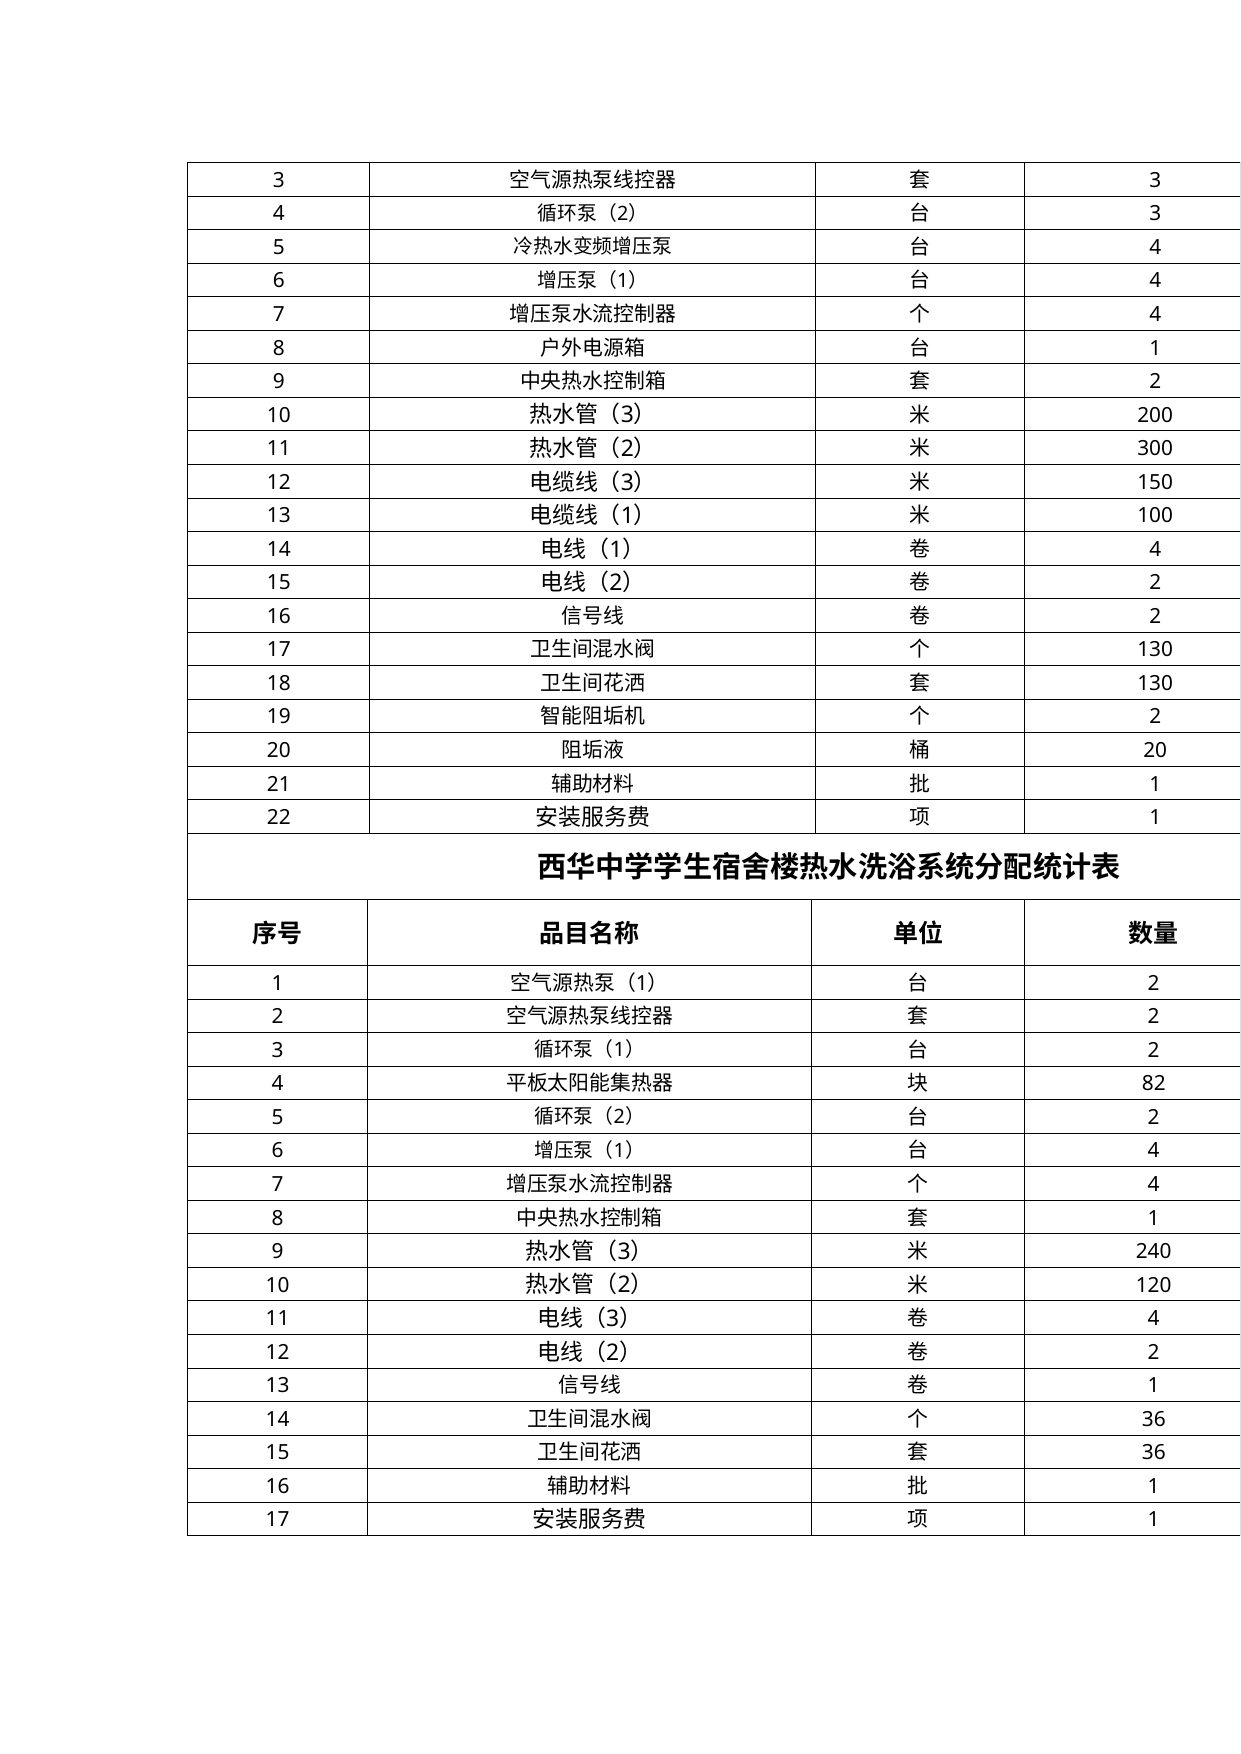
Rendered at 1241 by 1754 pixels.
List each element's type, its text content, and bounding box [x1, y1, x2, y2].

table_cell 卷 [812, 1369, 1024, 1401]
table_cell 平板太阳能集热器 [368, 1067, 811, 1099]
table_cell 增压泵（1） [368, 1134, 811, 1166]
table_cell 台 [812, 1134, 1024, 1166]
table_cell 套 [812, 1201, 1024, 1233]
table_cell 台 [816, 230, 1024, 263]
table_cell 热水管（2） [370, 431, 815, 464]
table_cell 12 [188, 465, 369, 497]
table_cell 米 [812, 1234, 1024, 1267]
table_cell 套 [812, 1000, 1024, 1032]
table_cell 台 [816, 264, 1024, 296]
table_cell 品目名称 [368, 900, 811, 965]
table_cell 21 [188, 767, 369, 799]
table_cell 循环泵（2） [370, 197, 815, 229]
table_cell 桶 [816, 733, 1024, 766]
table_cell 单位 [812, 900, 1024, 965]
table_cell 批 [816, 767, 1024, 799]
table_cell 电线（2） [370, 566, 815, 598]
table_cell 7 [188, 297, 369, 330]
table_cell 增压泵水流控制器 [370, 297, 815, 330]
table_cell 循环泵（1） [368, 1033, 811, 1066]
table_cell 4 [1025, 1167, 1240, 1200]
table_cell 米 [812, 1268, 1024, 1300]
table_cell 套 [812, 1436, 1024, 1468]
table_cell 4 [1025, 264, 1240, 296]
table_cell 5 [188, 1100, 367, 1133]
table_cell 电线（3） [368, 1301, 811, 1334]
table_cell 信号线 [368, 1369, 811, 1401]
table_cell 序号 [188, 900, 367, 965]
table_cell 2 [1025, 1335, 1240, 1367]
table_cell 电缆线（3） [370, 465, 815, 497]
table_cell 240 [1025, 1234, 1240, 1267]
table_cell 空气源热泵线控器 [368, 1000, 811, 1032]
table_cell 台 [812, 1033, 1024, 1066]
table_cell 电线（1） [370, 532, 815, 564]
table_cell 10 [188, 1268, 367, 1300]
table_cell 13 [188, 499, 369, 531]
table_cell 1 [1025, 1369, 1240, 1401]
table_cell 5 [188, 230, 369, 263]
table_cell 1 [1025, 800, 1240, 833]
table_cell 套 [816, 163, 1024, 196]
table_cell 36 [1025, 1402, 1240, 1434]
table_cell 8 [188, 331, 369, 363]
table_cell 安装服务费 [370, 800, 815, 833]
table_cell 2 [1025, 599, 1240, 632]
table_cell 项 [816, 800, 1024, 833]
table_cell 1 [1025, 331, 1240, 363]
table_cell 户外电源箱 [370, 331, 815, 363]
table_cell 卫生间混水阀 [368, 1402, 811, 1434]
table_cell 10 [188, 398, 369, 430]
table_cell 2 [1025, 1100, 1240, 1133]
table_cell 个 [812, 1402, 1024, 1434]
table_cell 4 [1025, 1301, 1240, 1334]
table_cell 中央热水控制箱 [370, 364, 815, 397]
table_cell 9 [188, 1234, 367, 1267]
table_cell 82 [1025, 1067, 1240, 1099]
table_cell 安装服务费 [368, 1503, 811, 1535]
table_cell 卷 [816, 599, 1024, 632]
table_cell 16 [188, 1469, 367, 1502]
table_cell 增压泵水流控制器 [368, 1167, 811, 1200]
table_cell 个 [816, 700, 1024, 732]
table_cell 循环泵（2） [368, 1100, 811, 1133]
table_cell 7 [188, 1167, 367, 1200]
table_cell 热水管（2） [368, 1268, 811, 1300]
table_cell 13 [188, 1369, 367, 1401]
table_cell 20 [188, 733, 369, 766]
table_cell 3 [188, 1033, 367, 1066]
table_cell 2 [1025, 566, 1240, 598]
table_cell 2 [1025, 700, 1240, 732]
table_cell 卷 [816, 566, 1024, 598]
table_cell 个 [812, 1167, 1024, 1200]
table_cell 17 [188, 1503, 367, 1535]
table_cell 3 [188, 163, 369, 196]
table_cell 1 [188, 966, 367, 998]
table_cell 卫生间花洒 [368, 1436, 811, 1468]
table_cell 15 [188, 1436, 367, 1468]
table_cell 信号线 [370, 599, 815, 632]
table_cell 15 [188, 566, 369, 598]
table_cell 9 [188, 364, 369, 397]
table_cell 36 [1025, 1436, 1240, 1468]
table_cell 个 [816, 633, 1024, 665]
table_cell 14 [188, 1402, 367, 1434]
table_cell 11 [188, 431, 369, 464]
table_cell 中央热水控制箱 [368, 1201, 811, 1233]
table_cell 台 [816, 331, 1024, 363]
table_cell 热水管（3） [370, 398, 815, 430]
table_cell 11 [188, 1301, 367, 1334]
table_cell 1 [1025, 767, 1240, 799]
table_cell 100 [1025, 499, 1240, 531]
table_cell 电线（2） [368, 1335, 811, 1367]
table_cell 8 [188, 1201, 367, 1233]
table_cell 空气源热泵线控器 [370, 163, 815, 196]
table_cell 卷 [812, 1301, 1024, 1334]
table_cell 6 [188, 1134, 367, 1166]
table_cell 电缆线（1） [370, 499, 815, 531]
table_cell 2 [1025, 1033, 1240, 1066]
table_cell 辅助材料 [368, 1469, 811, 1502]
table_cell 2 [1025, 364, 1240, 397]
table_cell 热水管（3） [368, 1234, 811, 1267]
table_cell 4 [1025, 230, 1240, 263]
table_cell 个 [816, 297, 1024, 330]
table_cell 17 [188, 633, 369, 665]
table_cell 台 [816, 197, 1024, 229]
table_cell 4 [188, 197, 369, 229]
table_cell 项 [812, 1503, 1024, 1535]
table_cell 增压泵（1） [370, 264, 815, 296]
table_cell 20 [1025, 733, 1240, 766]
table_cell 辅助材料 [370, 767, 815, 799]
table_cell 3 [1025, 197, 1240, 229]
table_cell 19 [188, 700, 369, 732]
table_cell 22 [188, 800, 369, 833]
table_cell 卷 [812, 1335, 1024, 1367]
table_cell 智能阻垢机 [370, 700, 815, 732]
table_cell 1 [1025, 1469, 1240, 1502]
table_cell 120 [1025, 1268, 1240, 1300]
table_cell 4 [188, 1067, 367, 1099]
table_cell 空气源热泵（1） [368, 966, 811, 998]
table_cell 4 [1025, 1134, 1240, 1166]
table_cell 套 [816, 364, 1024, 397]
table_cell 130 [1025, 666, 1240, 699]
table_cell 14 [188, 532, 369, 564]
table_cell 150 [1025, 465, 1240, 497]
table_cell 12 [188, 1335, 367, 1367]
table_cell 冷热水变频增压泵 [370, 230, 815, 263]
table_cell 18 [188, 666, 369, 699]
table_cell 1 [1025, 1201, 1240, 1233]
table_cell 4 [1025, 297, 1240, 330]
table_cell 卷 [816, 532, 1024, 564]
table_cell 块 [812, 1067, 1024, 1099]
table_cell 4 [1025, 532, 1240, 564]
table_cell 卫生间花洒 [370, 666, 815, 699]
table_cell 台 [812, 1100, 1024, 1133]
table_cell 批 [812, 1469, 1024, 1502]
table_cell 16 [188, 599, 369, 632]
table_cell 200 [1025, 398, 1240, 430]
table_cell 2 [1025, 966, 1240, 998]
table_cell 300 [1025, 431, 1240, 464]
table_cell 2 [1025, 1000, 1240, 1032]
table_cell 2 [188, 1000, 367, 1032]
table_cell 数量 [1025, 900, 1240, 965]
table_cell 米 [816, 499, 1024, 531]
table_cell 米 [816, 465, 1024, 497]
table_cell 米 [816, 398, 1024, 430]
table_cell 1 [1025, 1503, 1240, 1535]
table_cell 米 [816, 431, 1024, 464]
table_cell 3 [1025, 163, 1240, 196]
table_cell 阻垢液 [370, 733, 815, 766]
table_cell 套 [816, 666, 1024, 699]
table_cell 卫生间混水阀 [370, 633, 815, 665]
table_cell 台 [812, 966, 1024, 998]
table_cell 130 [1025, 633, 1240, 665]
table_header 西华中学学生宿舍楼热水洗浴系统分配统计表 [188, 834, 1240, 899]
table_cell 6 [188, 264, 369, 296]
